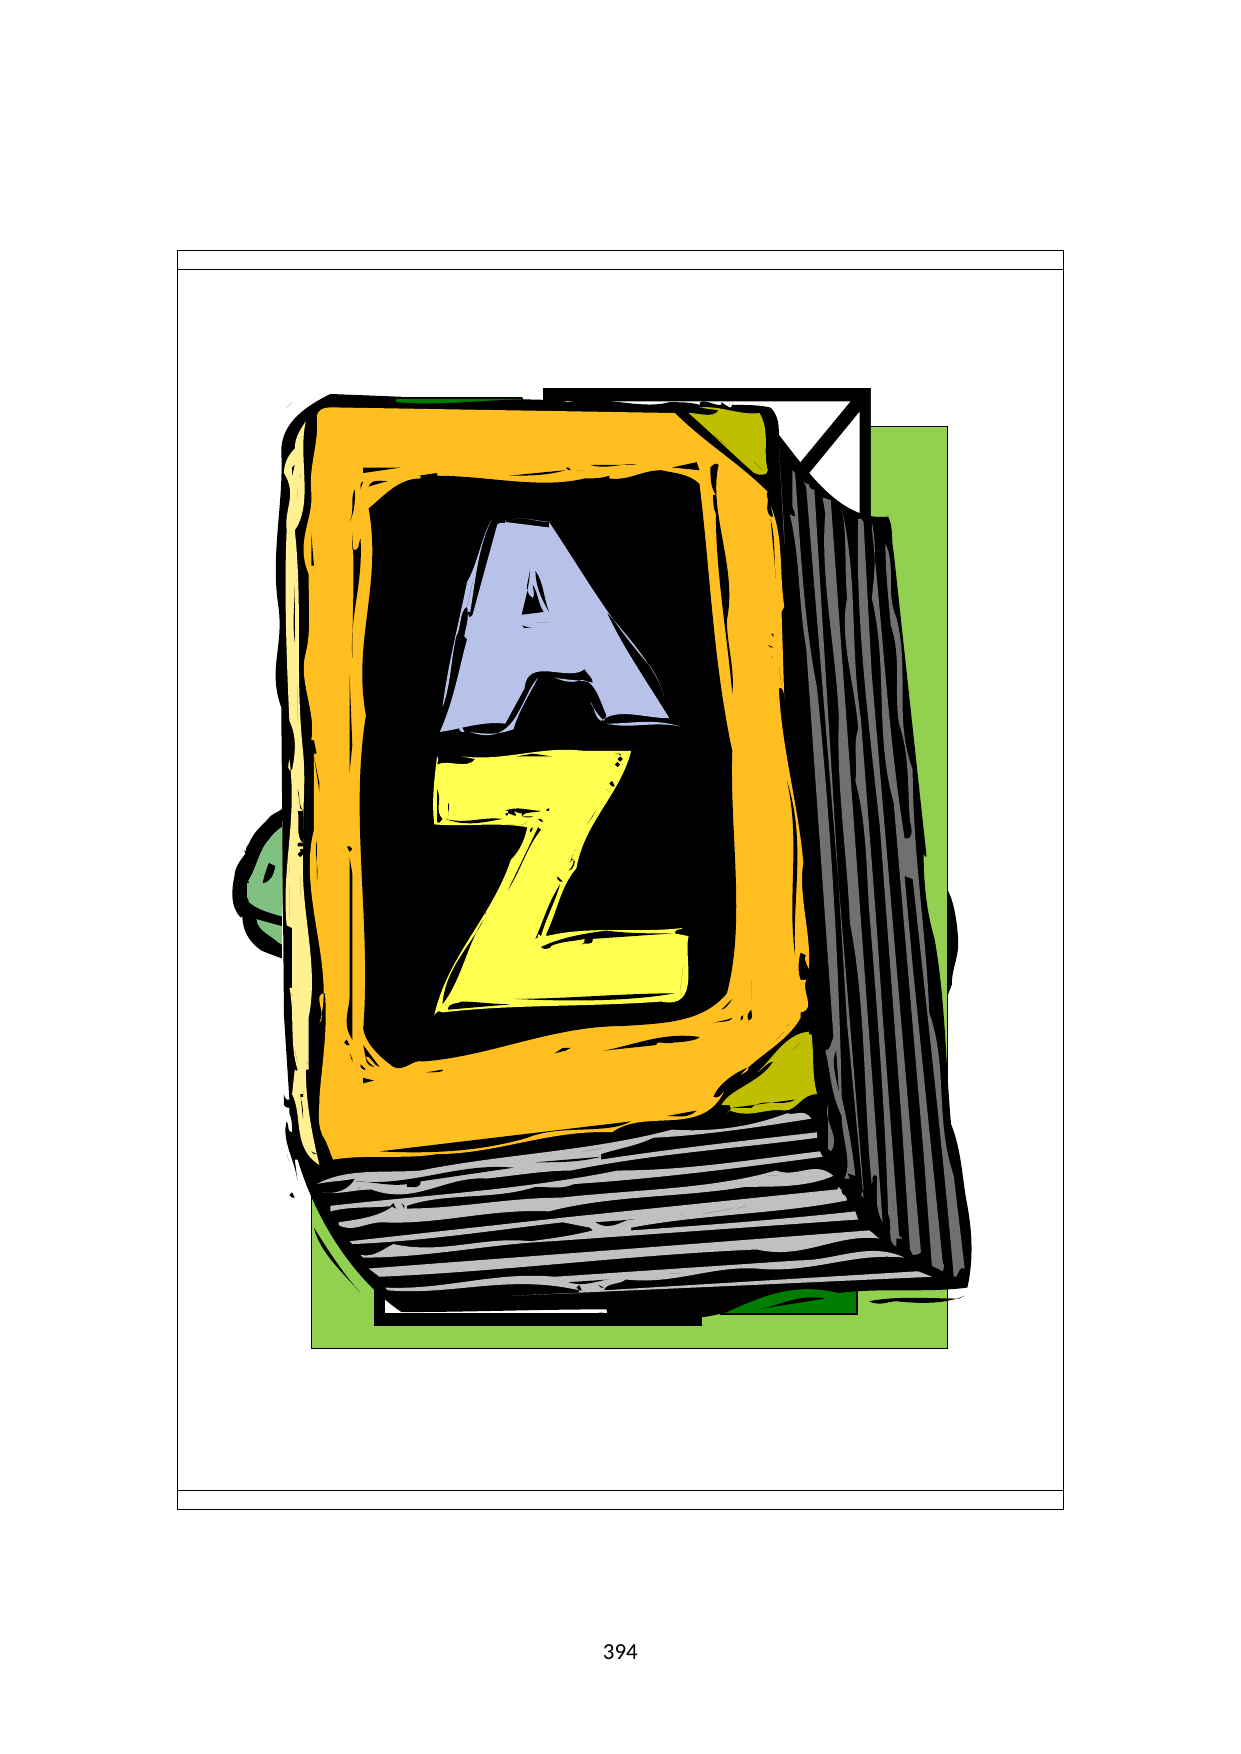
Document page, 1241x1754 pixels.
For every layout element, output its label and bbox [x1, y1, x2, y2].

table_header [178, 1491, 1063, 1509]
table_header [178, 251, 1063, 1490]
